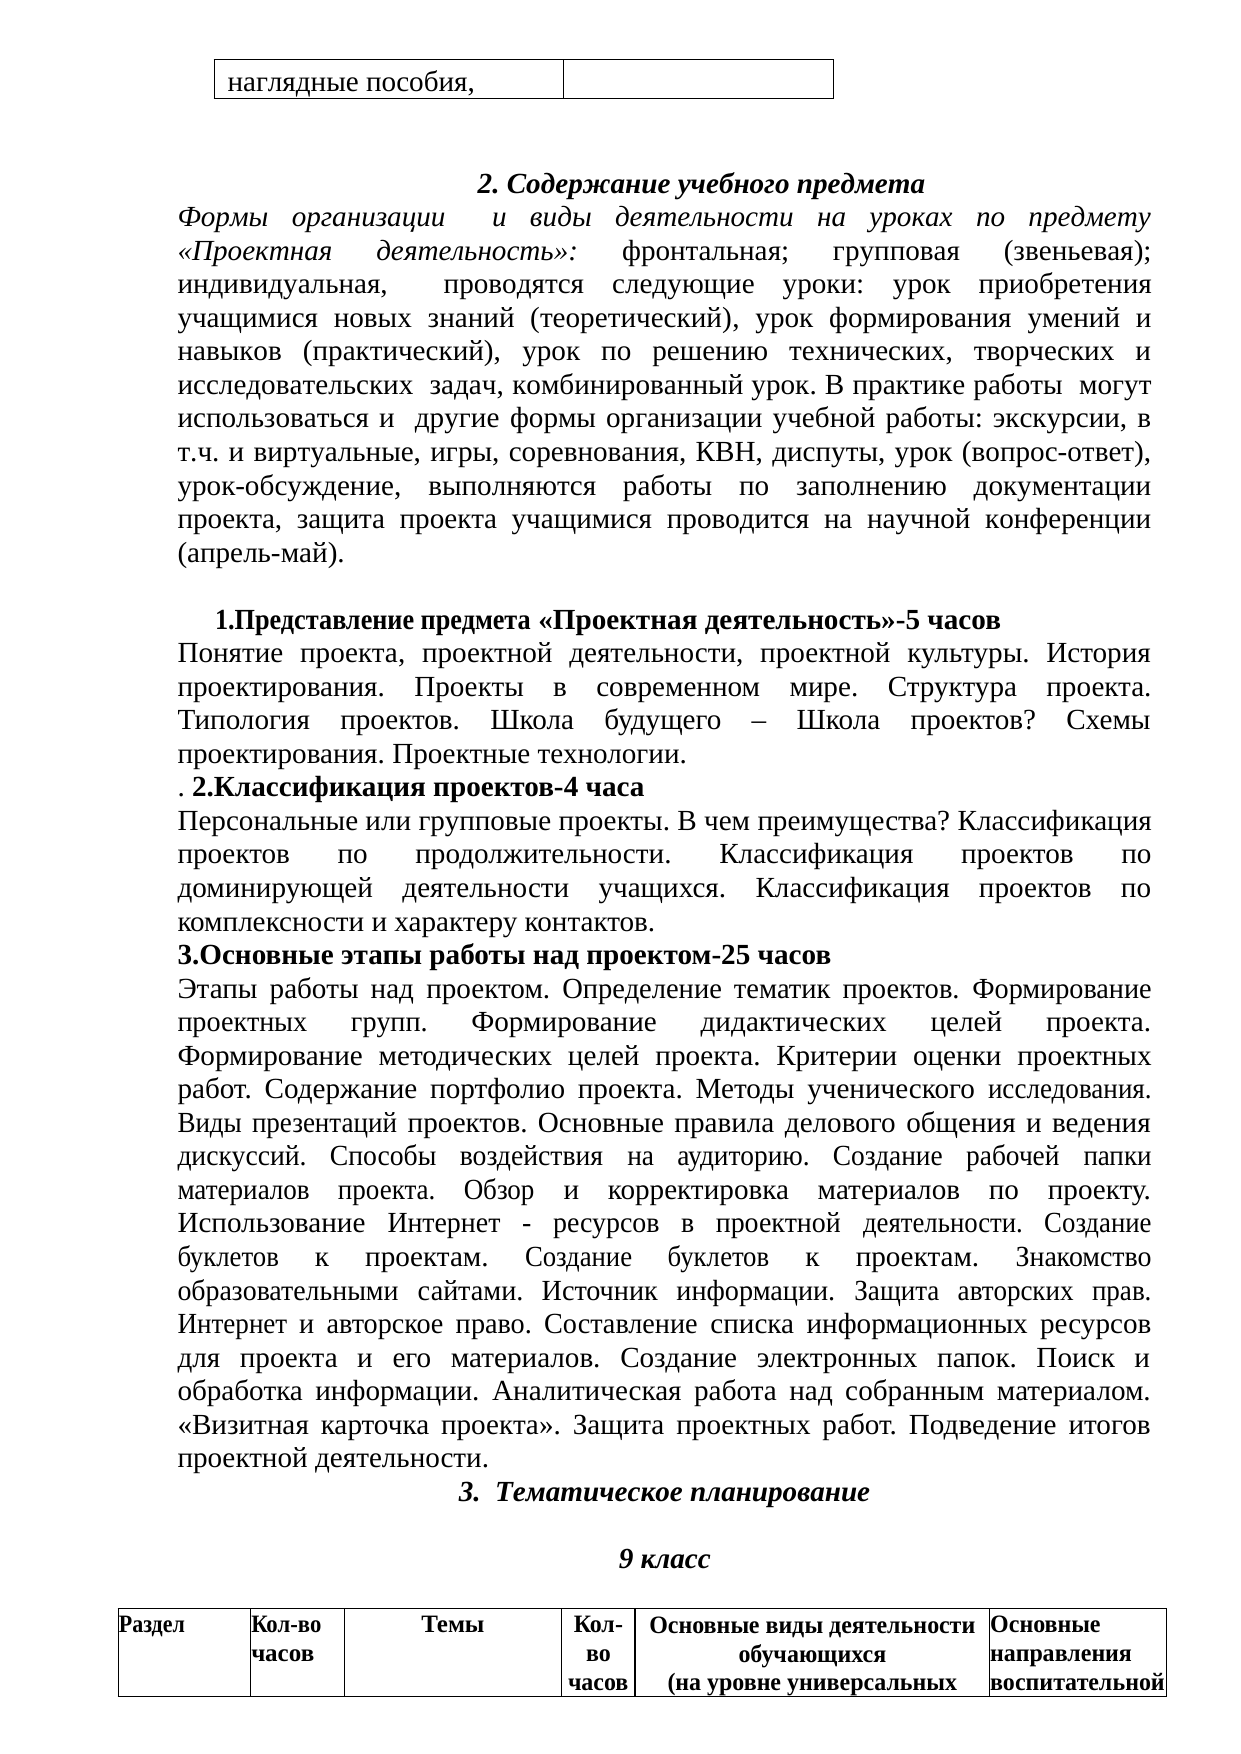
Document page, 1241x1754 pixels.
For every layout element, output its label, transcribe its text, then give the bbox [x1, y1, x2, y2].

text 2. Содержание учебного предмета [177, 166, 1152, 199]
text 3.Основные этапы работы над проектом-25 часов [177, 937, 1152, 971]
table_header Кол-во часов [562, 1609, 634, 1696]
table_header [990, 1609, 1166, 1696]
text 1.Представление предмета «Проектная деятельность»-5 часов [215, 602, 1152, 635]
table_cell [564, 60, 833, 98]
table_cell наглядные пособия, [215, 60, 563, 98]
text Формы организации и виды деятельности на уроках по предмету «Проектная деятельность»: фронтальная; групповая (звеньевая); индивидуальная, проводятся следующие уроки: урок приобретения учащимися новых знаний (теоретический), урок формирования умений и навыков (практический), урок по решению технических, творческих и исследовательских задач, комбинированный урок. В практике работы могут использоваться и другие формы организации учебной работы: экскурсии, в т.ч. и виртуальные, игры, соревнования, КВН, диспуты, урок (вопрос-ответ), урок-обсуждение, выполняются работы по заполнению документации проекта, защита проекта учащимися проводится на научной конференции (апрель-май). [177, 199, 1152, 568]
table_header Раздел [119, 1609, 250, 1696]
text Персональные или групповые проекты. В чем преимущества? Классификация проектов по продолжительности. Классификация проектов по доминирующей деятельности учащихся. Классификация проектов по комплексности и характеру контактов. [177, 803, 1152, 937]
text 3. Тематическое планирование [177, 1474, 1152, 1507]
table_header Кол-во часов [251, 1609, 344, 1696]
text 9 класс [177, 1541, 1152, 1574]
text Понятие проекта, проектной деятельности, проектной культуры. История проектирования. Проекты в современном мире. Структура проекта. Типология проектов. Школа будущего – Школа проектов? Схемы проектирования. Проектные технологии. [177, 635, 1152, 769]
text . 2.Классификация проектов-4 часа [177, 769, 1152, 803]
table_header Темы [345, 1609, 561, 1696]
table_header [636, 1609, 989, 1696]
text Этапы работы над проектом. Определение тематик проектов. Формирование проектных групп. Формирование дидактических целей проекта. Формирование методических целей проекта. Критерии оценки проектных работ. Содержание портфолио проекта. Методы ученического исследования. Виды презентаций проектов. Основные правила делового общения и ведения дискуссий. Способы воздействия на аудиторию. Создание рабочей папки материалов проекта. Обзор и корректировка материалов по проекту. Использование Интернет - ресурсов в проектной деятельности. Создание буклетов к проектам. Создание буклетов к проектам. Знакомство образовательными сайтами. Источник информации. Защита авторских прав. Интернет и авторское право. Составление списка информационных ресурсов для проекта и его материалов. Создание электронных папок. Поиск и обработка информации. Аналитическая работа над собранным материалом. «Визитная карточка проекта». Защита проектных работ. Подведение итогов проектной деятельности. [177, 971, 1152, 1474]
